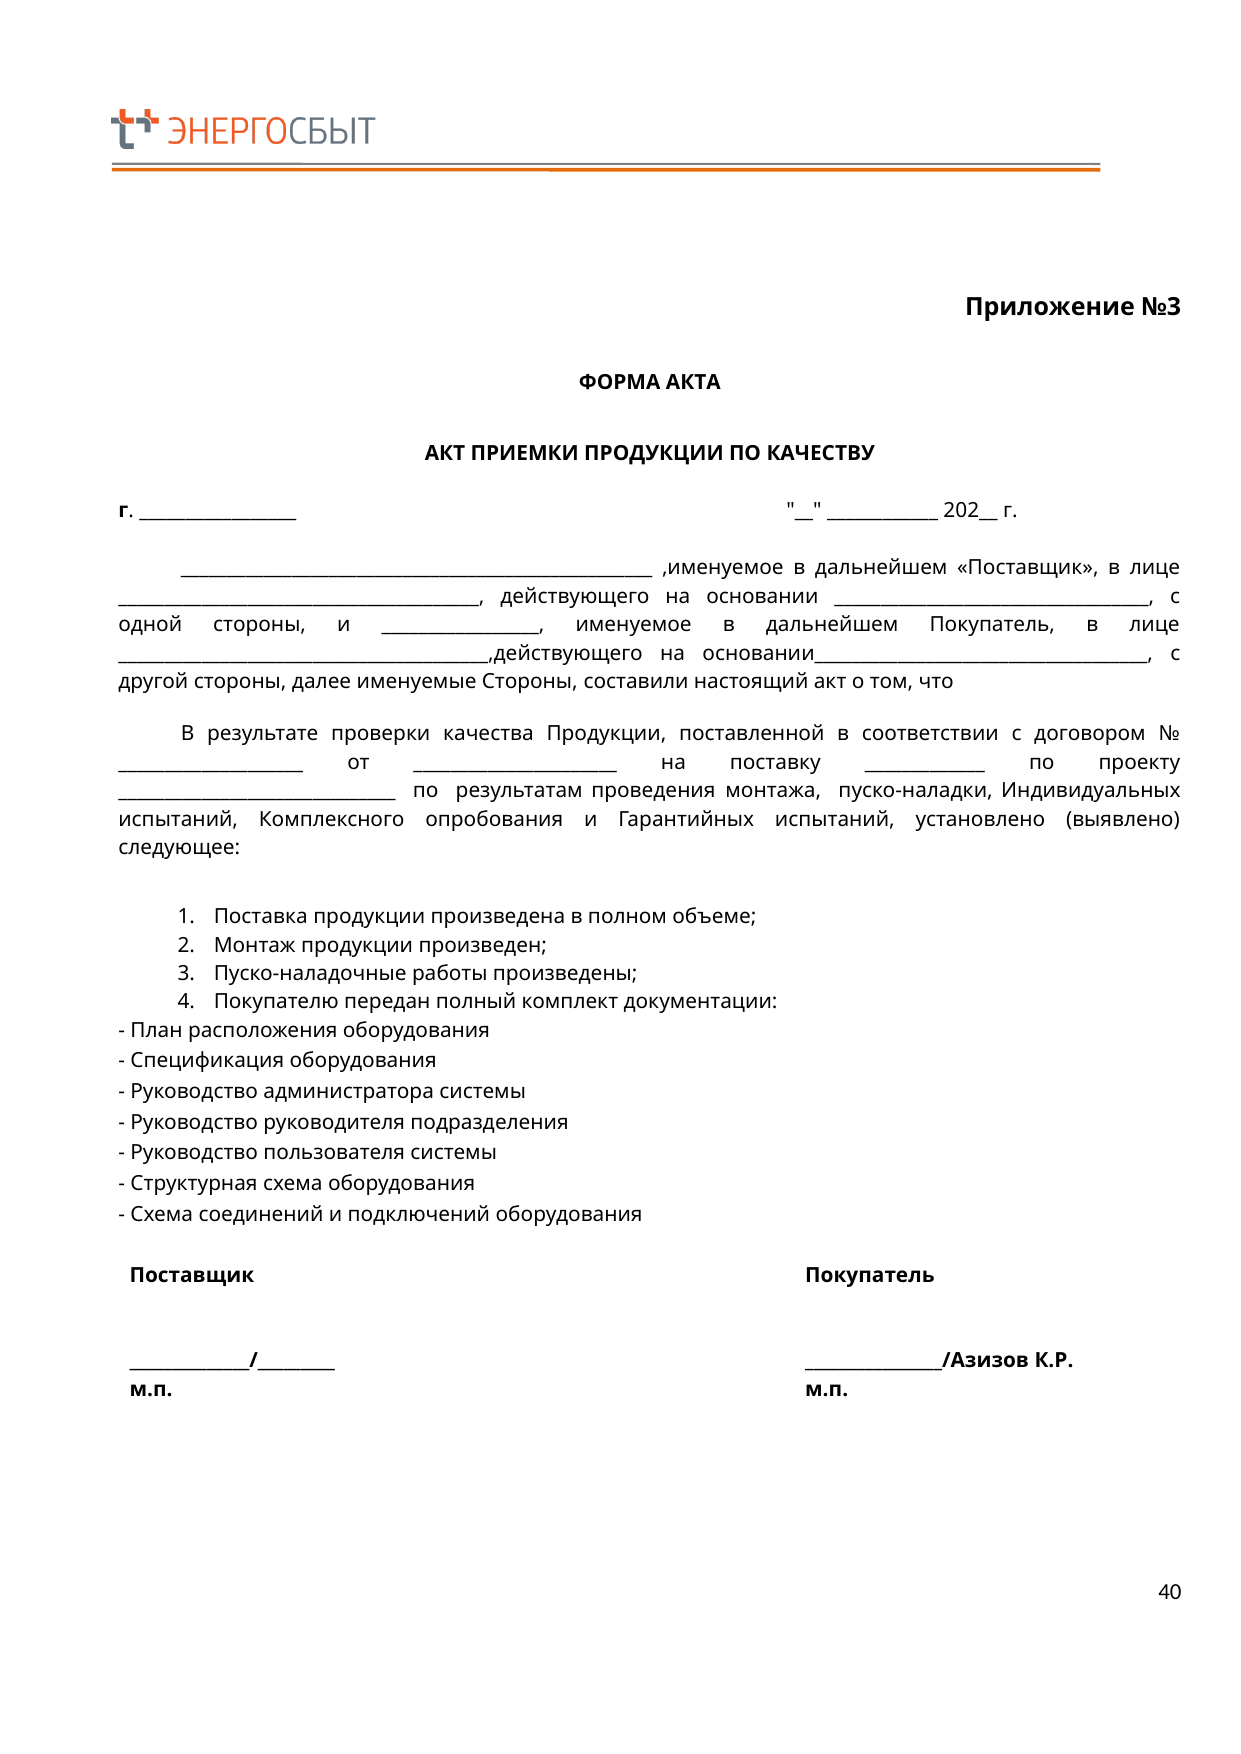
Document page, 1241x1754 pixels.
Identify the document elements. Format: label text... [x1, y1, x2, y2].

list Покупателю передан полный комплект документации: [177, 987, 1181, 1015]
text - Схема соединений и подключений оборудования [118, 1199, 1181, 1227]
text ___________________________________________________ ,именуемое в дальнейшем «Поставщик», в лице _______________________________________, действующего на основании __________________________________, с одной стороны, и _________________, именуемое в дальнейшем Покупатель, в лице ________________________________________,действующего на основании____________________________________, с другой стороны, далее именуемые Стороны, составили настоящий акт о том, что [118, 552, 1181, 694]
list Пуско-наладочные работы произведены; [177, 958, 1181, 987]
subtitle Приложение №3 [118, 288, 1181, 322]
table_header Покупатель ________________/Азизов К.Р. м.п. [794, 1260, 1240, 1419]
text - Руководство администратора системы [118, 1076, 1181, 1105]
text г. _________________ "__" ____________ 202__ г. [118, 495, 1181, 524]
text В результате проверки качества Продукции, поставленной в соответствии с договором № ____________________ от ______________________ на поставку _____________ по проекту ______________________________ по результатам проведения монтажа, пуско-наладки, Индивидуальных испытаний, Комплексного опробования и Гарантийных испытаний, установлено (выявлено) следующее: [118, 718, 1181, 861]
text - Руководство руководителя подразделения [118, 1107, 1181, 1135]
text - Спецификация оборудования [118, 1046, 1181, 1074]
picture [111, 109, 380, 149]
text - Структурная схема оборудования [118, 1168, 1181, 1197]
list Монтаж продукции произведен; [177, 930, 1181, 958]
text АКТ ПРИЕМКИ ПРОДУКЦИИ ПО КАЧЕСТВУ [118, 438, 1181, 467]
text ФОРМА АКТА [118, 367, 1181, 396]
text - Руководство пользователя системы [118, 1137, 1181, 1166]
text - План расположения оборудования [118, 1015, 1181, 1043]
list Поставка продукции произведена в полном объеме; [177, 901, 1181, 930]
table_header Поставщик ______________/_________ м.п. [118, 1260, 794, 1419]
